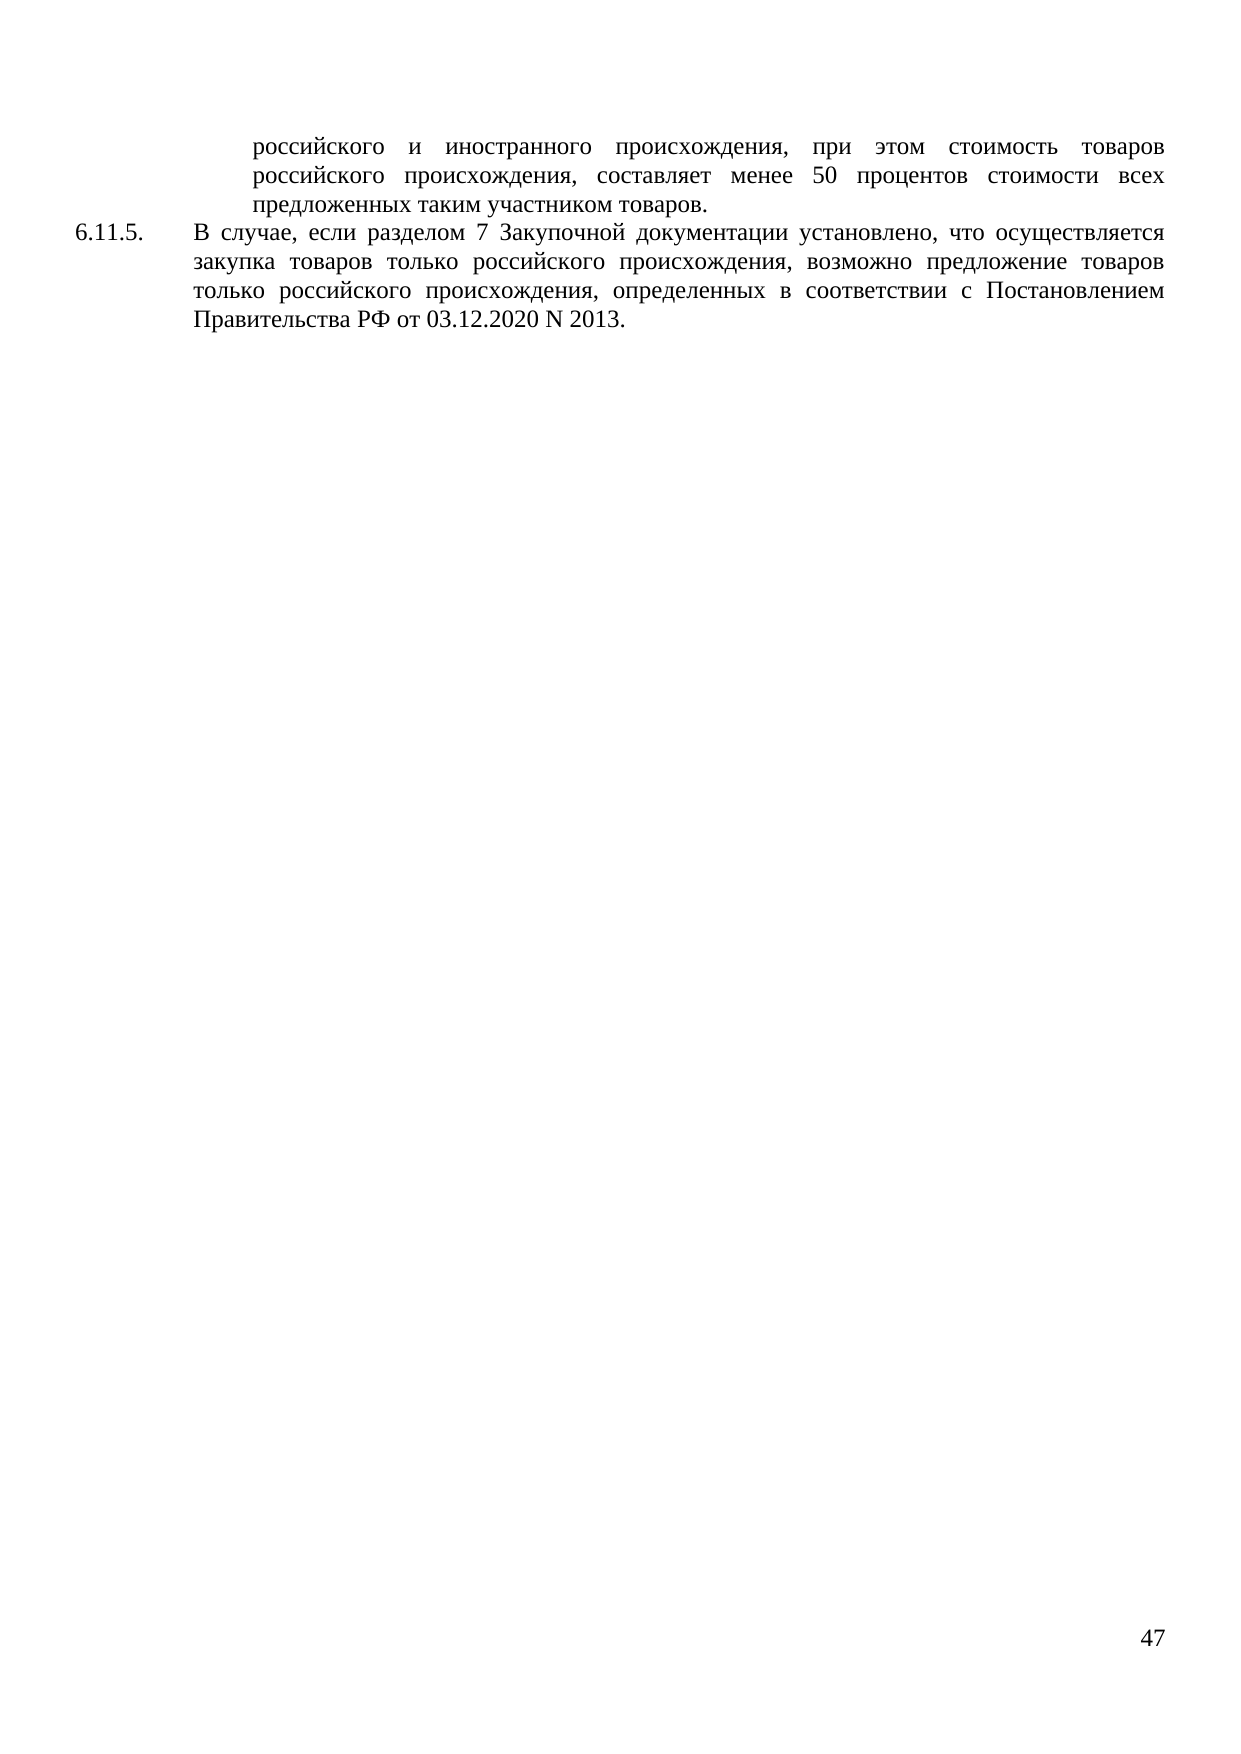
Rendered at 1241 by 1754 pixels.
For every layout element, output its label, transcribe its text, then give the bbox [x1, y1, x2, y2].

list В случае, если разделом 7 Закупочной документации установлено, что осуществляется закупка товаров только российского происхождения, возможно предложение товаров только российского происхождения, определенных в соответствии с Постановлением Правительства РФ от 03.12.2020 N 2013. [75, 217, 1165, 332]
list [193, 131, 1165, 217]
